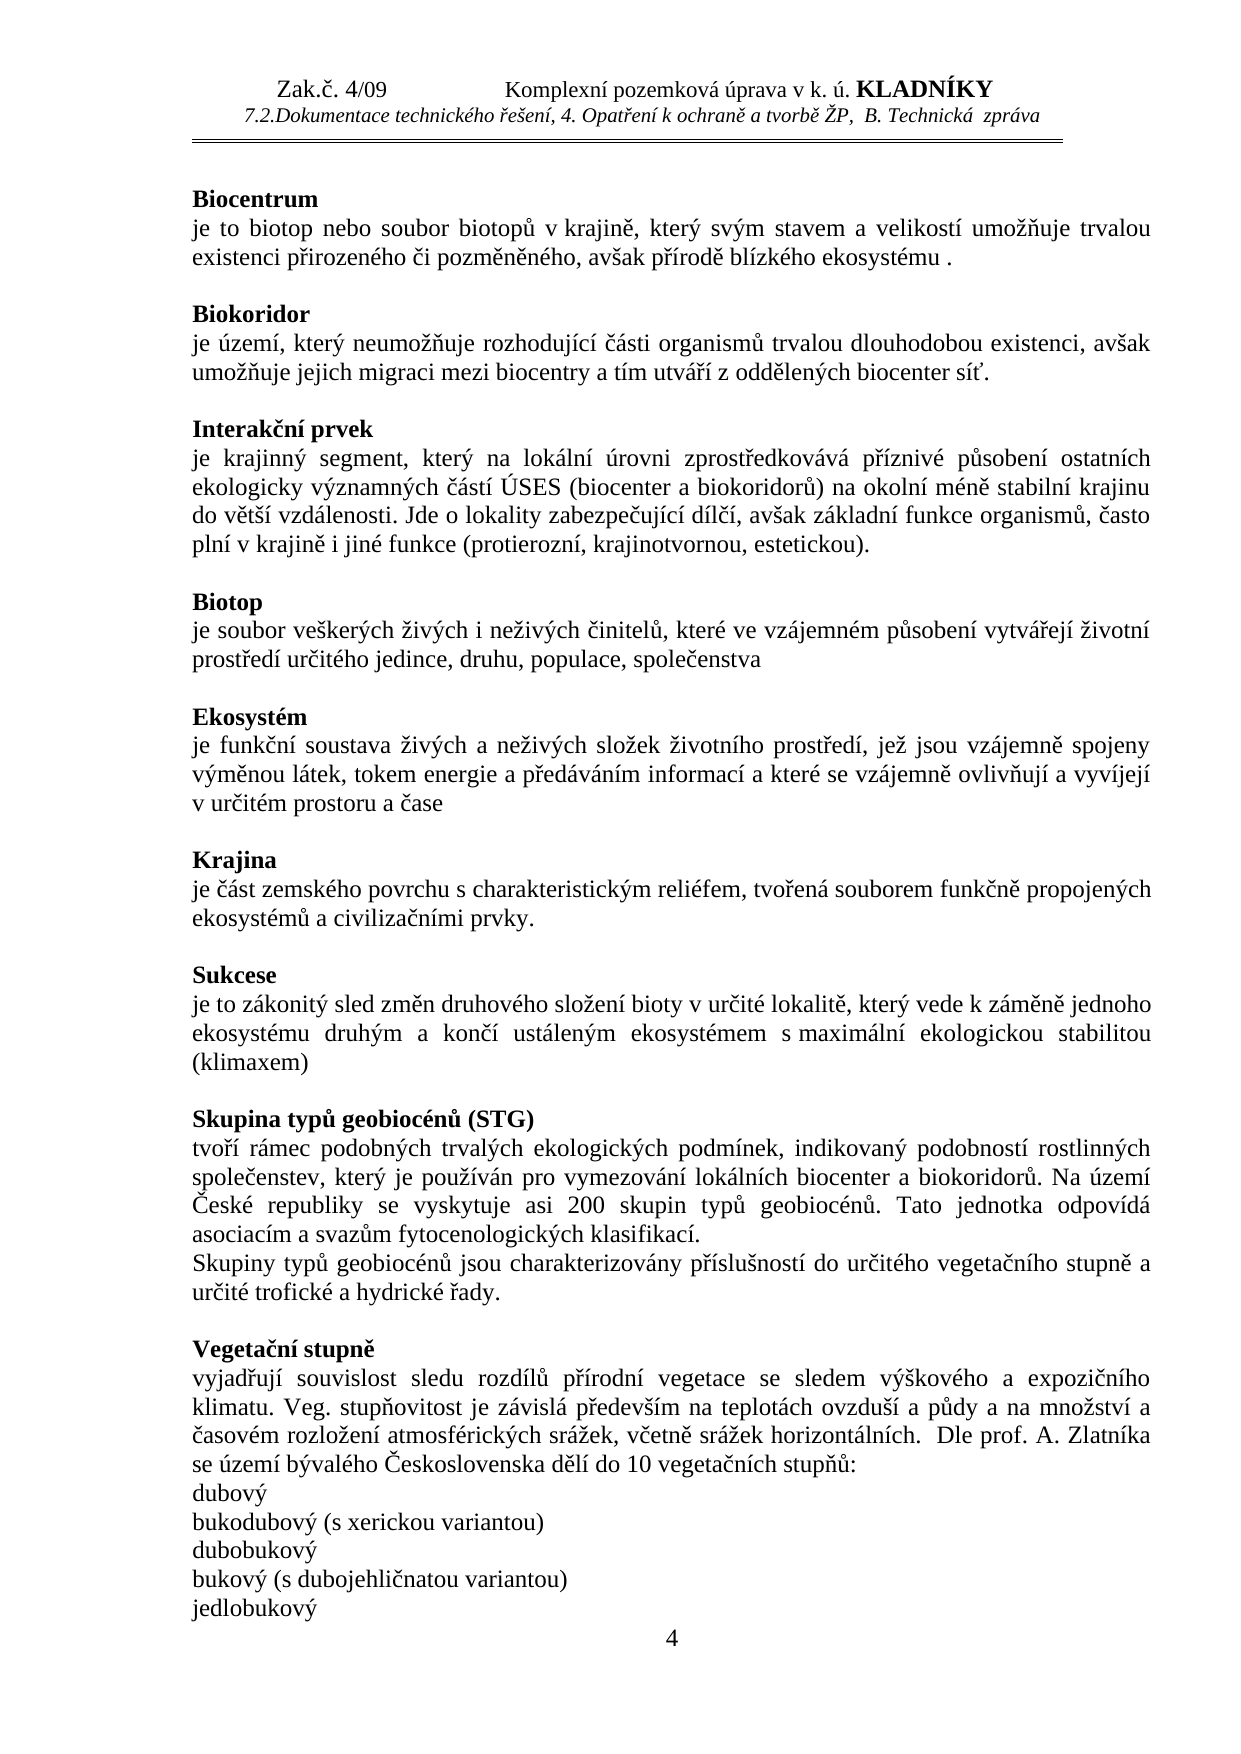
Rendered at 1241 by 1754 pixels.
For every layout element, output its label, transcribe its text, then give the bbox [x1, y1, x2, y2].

text dubobukový [118, 1535, 1152, 1564]
text Biocentrum [118, 184, 1152, 213]
text Sukcese [118, 960, 1152, 989]
text je funkční soustava živých a neživých složek životního prostředí, jež jsou vzájemně spojeny výměnou látek, tokem energie a předáváním informací a které se vzájemně ovlivňují a vyvíjejí v určitém prostoru a čase [192, 730, 1152, 817]
text Vegetační stupně [118, 1334, 1152, 1363]
text dubový [118, 1478, 1152, 1507]
text jedlobukový [118, 1593, 1152, 1622]
text Ekosystém [118, 702, 1152, 730]
text Biotop [118, 587, 1152, 615]
text vyjadřují souvislost sledu rozdílů přírodní vegetace se sledem výškového a expozičního klimatu. Veg. stupňovitost je závislá především na teplotách ovzduší a půdy a na množství a časovém rozložení atmosférických srážek, včetně srážek horizontálních. Dle prof. A. Zlatníka se území bývalého Československa dělí do 10 vegetačních stupňů: [192, 1363, 1152, 1478]
text je část zemského povrchu s charakteristickým reliéfem, tvořená souborem funkčně propojených ekosystémů a civilizačními prvky. [192, 874, 1152, 932]
text Interakční prvek [118, 414, 1152, 443]
text Krajina [118, 845, 1152, 874]
text Biokoridor [118, 299, 1152, 328]
text tvoří rámec podobných trvalých ekologických podmínek, indikovaný podobností rostlinných společenstev, který je používán pro vymezování lokálních biocenter a biokoridorů. Na území České republiky se vyskytuje asi 200 skupin typů geobiocénů. Tato jednotka odpovídá asociacím a svazům fytocenologických klasifikací. [192, 1133, 1152, 1248]
text je krajinný segment, který na lokální úrovni zprostředkovává příznivé působení ostatních ekologicky významných částí ÚSES (biocenter a biokoridorů) na okolní méně stabilní krajinu do větší vzdálenosti. Jde o lokality zabezpečující dílčí, avšak základní funkce organismů, často plní v krajině i jiné funkce (protierozní, krajinotvornou, estetickou). [192, 443, 1152, 558]
text je to biotop nebo soubor biotopů v krajině, který svým stavem a velikostí umožňuje trvalou existenci přirozeného či pozměněného, avšak přírodě blízkého ekosystému . [192, 213, 1152, 270]
text Skupina typů geobiocénů (STG) [118, 1104, 1152, 1133]
text Skupiny typů geobiocénů jsou charakterizovány příslušností do určitého vegetačního stupně a určité trofické a hydrické řady. [192, 1248, 1152, 1305]
text je soubor veškerých živých i neživých činitelů, které ve vzájemném působení vytvářejí životní prostředí určitého jedince, druhu, populace, společenstva [192, 615, 1152, 673]
text bukový (s dubojehličnatou variantou) [118, 1564, 1152, 1593]
text je území, který neumožňuje rozhodující části organismů trvalou dlouhodobou existenci, avšak umožňuje jejich migraci mezi biocentry a tím utváří z oddělených biocenter síť. [192, 328, 1152, 385]
text bukodubový (s xerickou variantou) [118, 1507, 1152, 1535]
text je to zákonitý sled změn druhového složení bioty v určité lokalitě, který vede k záměně jednoho ekosystému druhým a končí ustáleným ekosystémem s maximální ekologickou stabilitou (klimaxem) [192, 989, 1152, 1075]
